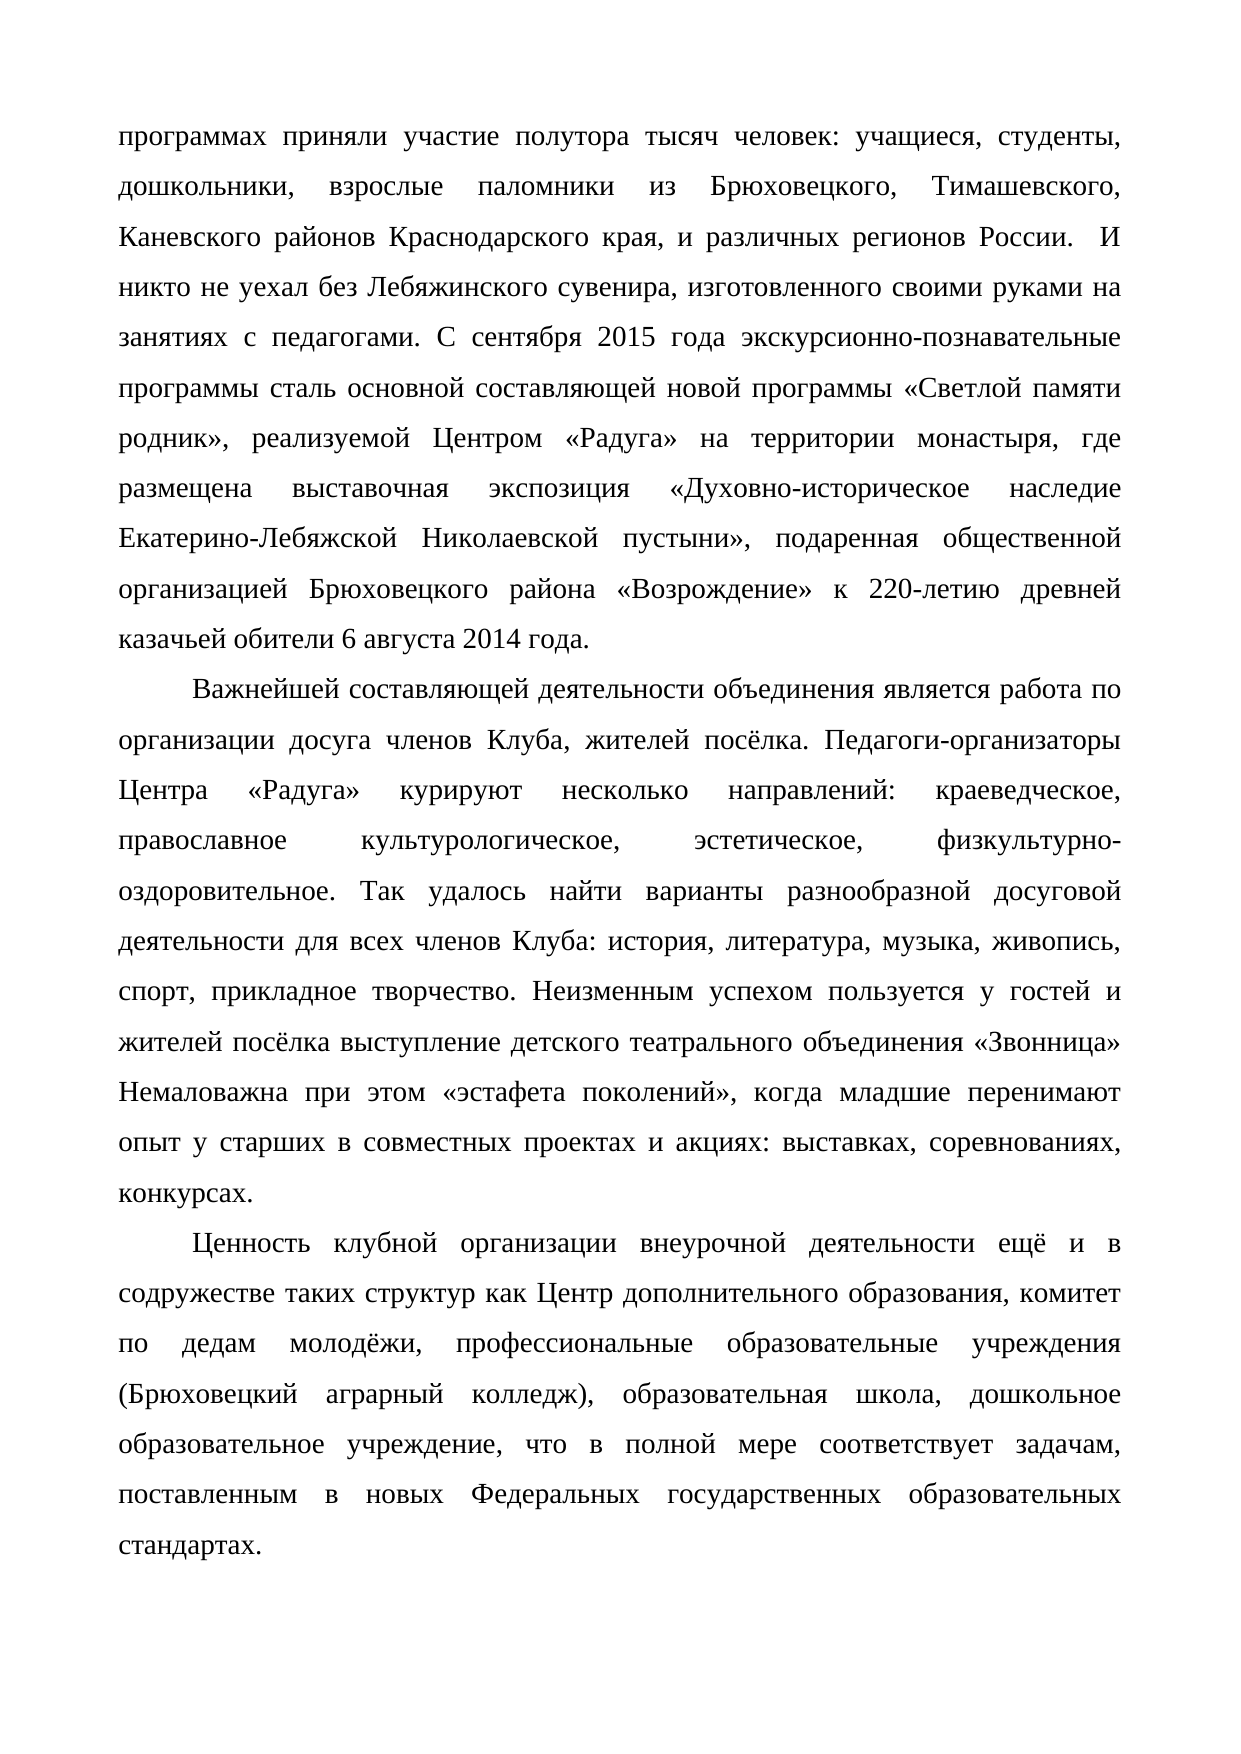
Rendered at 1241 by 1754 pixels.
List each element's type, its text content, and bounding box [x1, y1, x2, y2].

text Важнейшей составляющей деятельности объединения является работа по организации досуга членов Клуба, жителей посёлка. Педагоги-организаторы Центра «Радуга» курируют несколько направлений: краеведческое, православное культурологическое, эстетическое, физкультурно-оздоровительное. Так удалось найти варианты разнообразной досуговой деятельности для всех членов Клуба: история, литература, музыка, живопись, спорт, прикладное творчество. Неизменным успехом пользуется у гостей и жителей посёлка выступление детского театрального объединения «Звонница» Немаловажна при этом «эстафета поколений», когда младшие перенимают опыт у старших в совместных проектах и акциях: выставках, соревнованиях, конкурсах. [118, 672, 1122, 1208]
text Ценность клубной организации внеурочной деятельности ещё и в содружестве таких структур как Центр дополнительного образования, комитет по дедам молодёжи, профессиональные образовательные учреждения (Брюховецкий аграрный колледж), образовательная школа, дошкольное образовательное учреждение, что в полной мере соответствует задачам, поставленным в новых Федеральных государственных образовательных стандартах. [118, 1225, 1122, 1560]
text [118, 118, 1122, 655]
